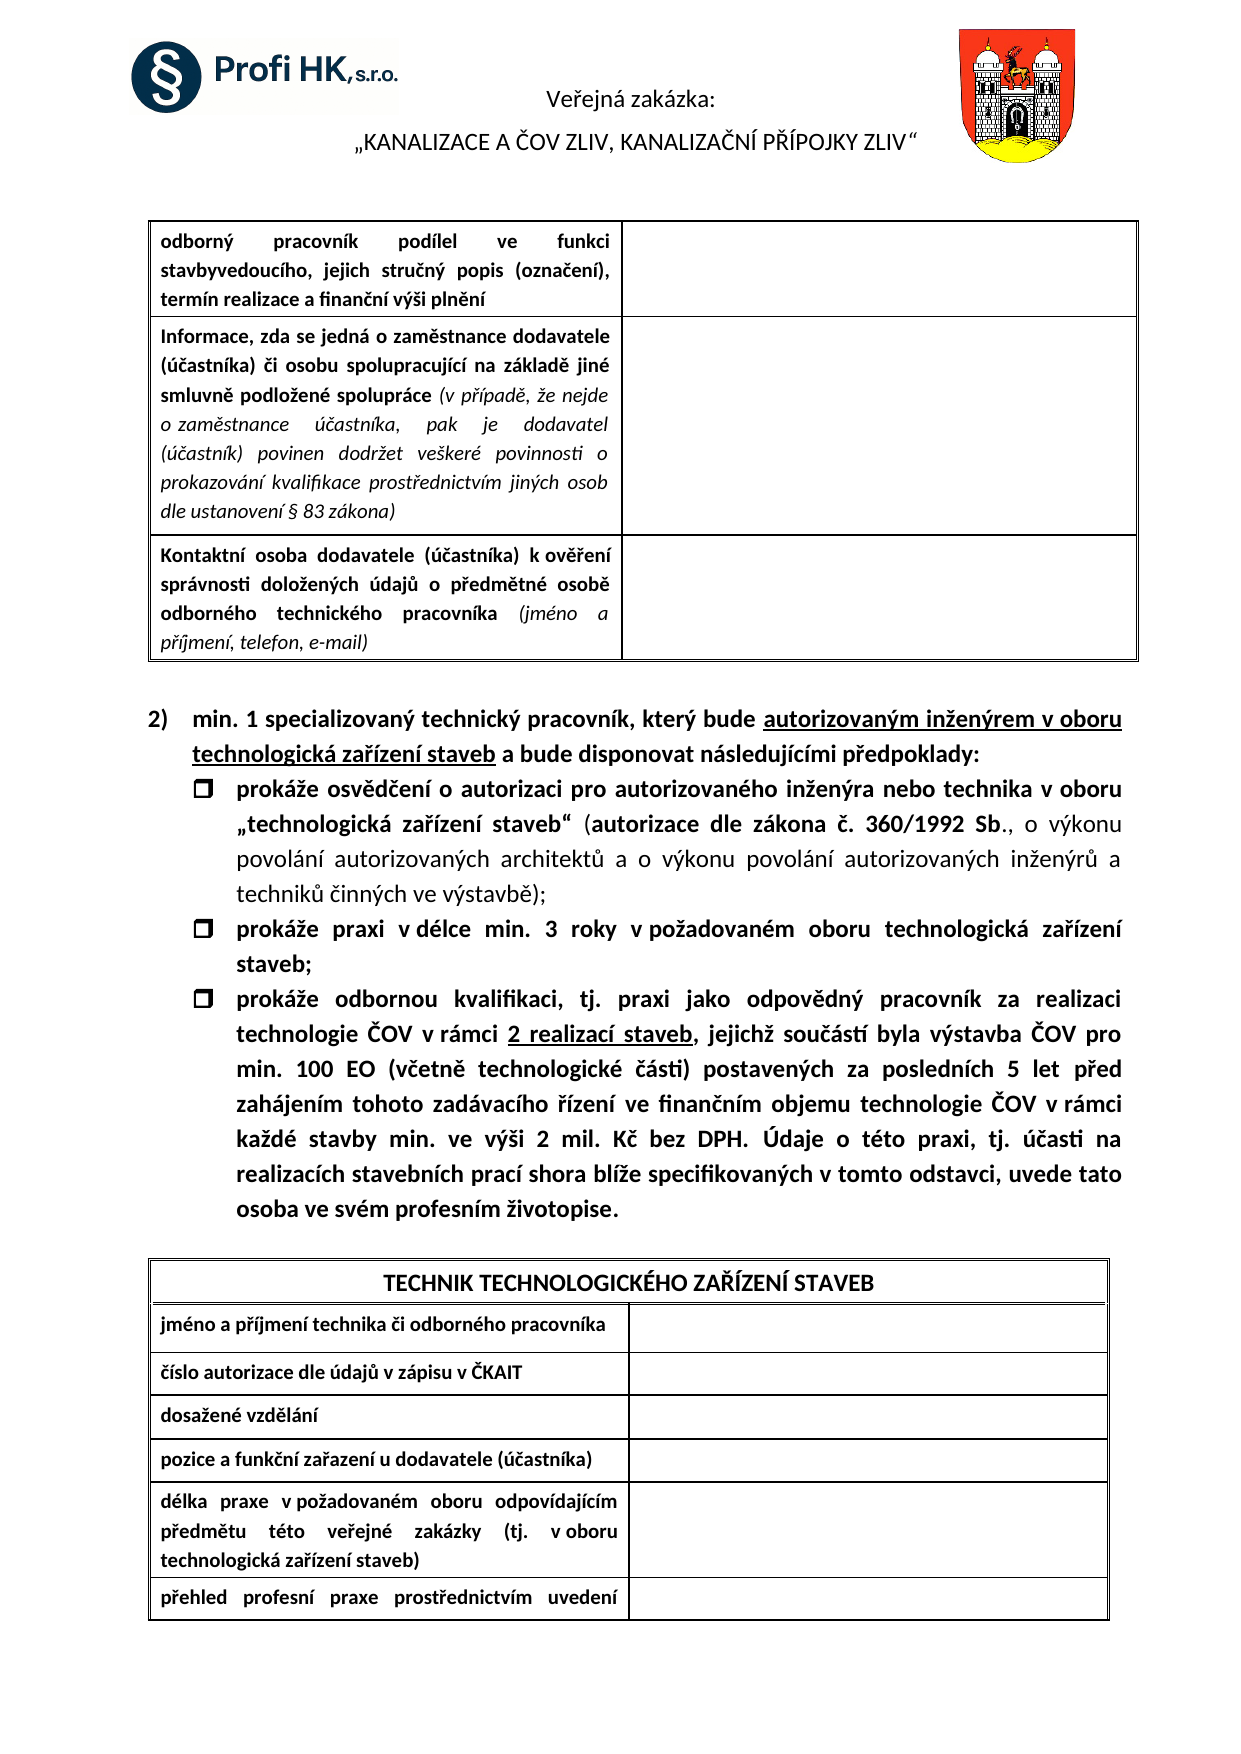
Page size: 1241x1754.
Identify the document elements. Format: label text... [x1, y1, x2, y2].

table_cell jméno a příjmení technika či odborného pracovníka [151, 1302, 628, 1352]
table_cell [630, 1483, 1107, 1576]
table_cell délka praxe v požadovaném oboru odpovídajícím předmětu této veřejné zakázky (tj. v oboru technologická zařízení staveb) [151, 1483, 628, 1576]
list prokáže praxi v délce min. 3 roky v požadovaném oboru technologická zařízení staveb; [192, 913, 1122, 978]
table_cell Kontaktní osoba dodavatele (účastníka) k ověření správnosti doložených údajů o předmětné osobě odborného technického pracovníka (jméno a příjmení, telefon, e-mail) [151, 536, 621, 659]
table_header TECHNIK TECHNOLOGICKÉHO ZAŘÍZENÍ STAVEB [151, 1261, 1107, 1302]
table_cell [623, 317, 1136, 534]
picture [129, 38, 400, 115]
list prokáže odbornou kvalifikaci, tj. praxi jako odpovědný pracovník za realizaci technologie ČOV v rámci 2 realizací staveb, jejichž součástí byla výstavba ČOV pro min. 100 EO (včetně technologické části) postavených za posledních 5 let před zahájením tohoto zadávacího řízení ve finančním objemu technologie ČOV v rámci každé stavby min. ve výši 2 mil. Kč bez DPH. Údaje o této praxi, tj. účasti na realizacích stavebních prací shora blíže specifikovaných v tomto odstavci, uvede tato osoba ve svém profesním životopise. [192, 983, 1122, 1223]
table_cell [630, 1302, 1107, 1352]
list min. 1 specializovaný technický pracovník, který bude autorizovaným inženýrem v oboru technologická zařízení staveb a bude disponovat následujícími předpoklady: [148, 703, 1122, 768]
table_cell [630, 1578, 1107, 1619]
picture [958, 29, 1075, 163]
list prokáže osvědčení o autorizaci pro autorizovaného inženýra nebo technika v oboru „technologická zařízení staveb“ (autorizace dle zákona č. 360/1992 Sb., o výkonu povolání autorizovaných architektů a o výkonu povolání autorizovaných inženýrů a techniků činných ve výstavbě); [192, 773, 1122, 908]
table_cell [630, 1440, 1107, 1481]
table_cell [630, 1396, 1107, 1438]
table_cell [623, 222, 1136, 316]
table_cell pozice a funkční zařazení u dodavatele (účastníka) [151, 1440, 628, 1481]
table_cell [623, 536, 1136, 659]
table_cell dosažené vzdělání [151, 1396, 628, 1438]
table_cell [630, 1353, 1107, 1394]
table_cell číslo autorizace dle údajů v zápisu v ČKAIT [151, 1353, 628, 1394]
table_cell Informace, zda se jedná o zaměstnance dodavatele (účastníka) či osobu spolupracující na základě jiné smluvně podložené spolupráce (v případě, že nejde o zaměstnance účastníka, pak je dodavatel (účastník) povinen dodržet veškeré povinnosti o prokazování kvalifikace prostřednictvím jiných osob dle ustanovení § 83 zákona) [151, 317, 621, 534]
